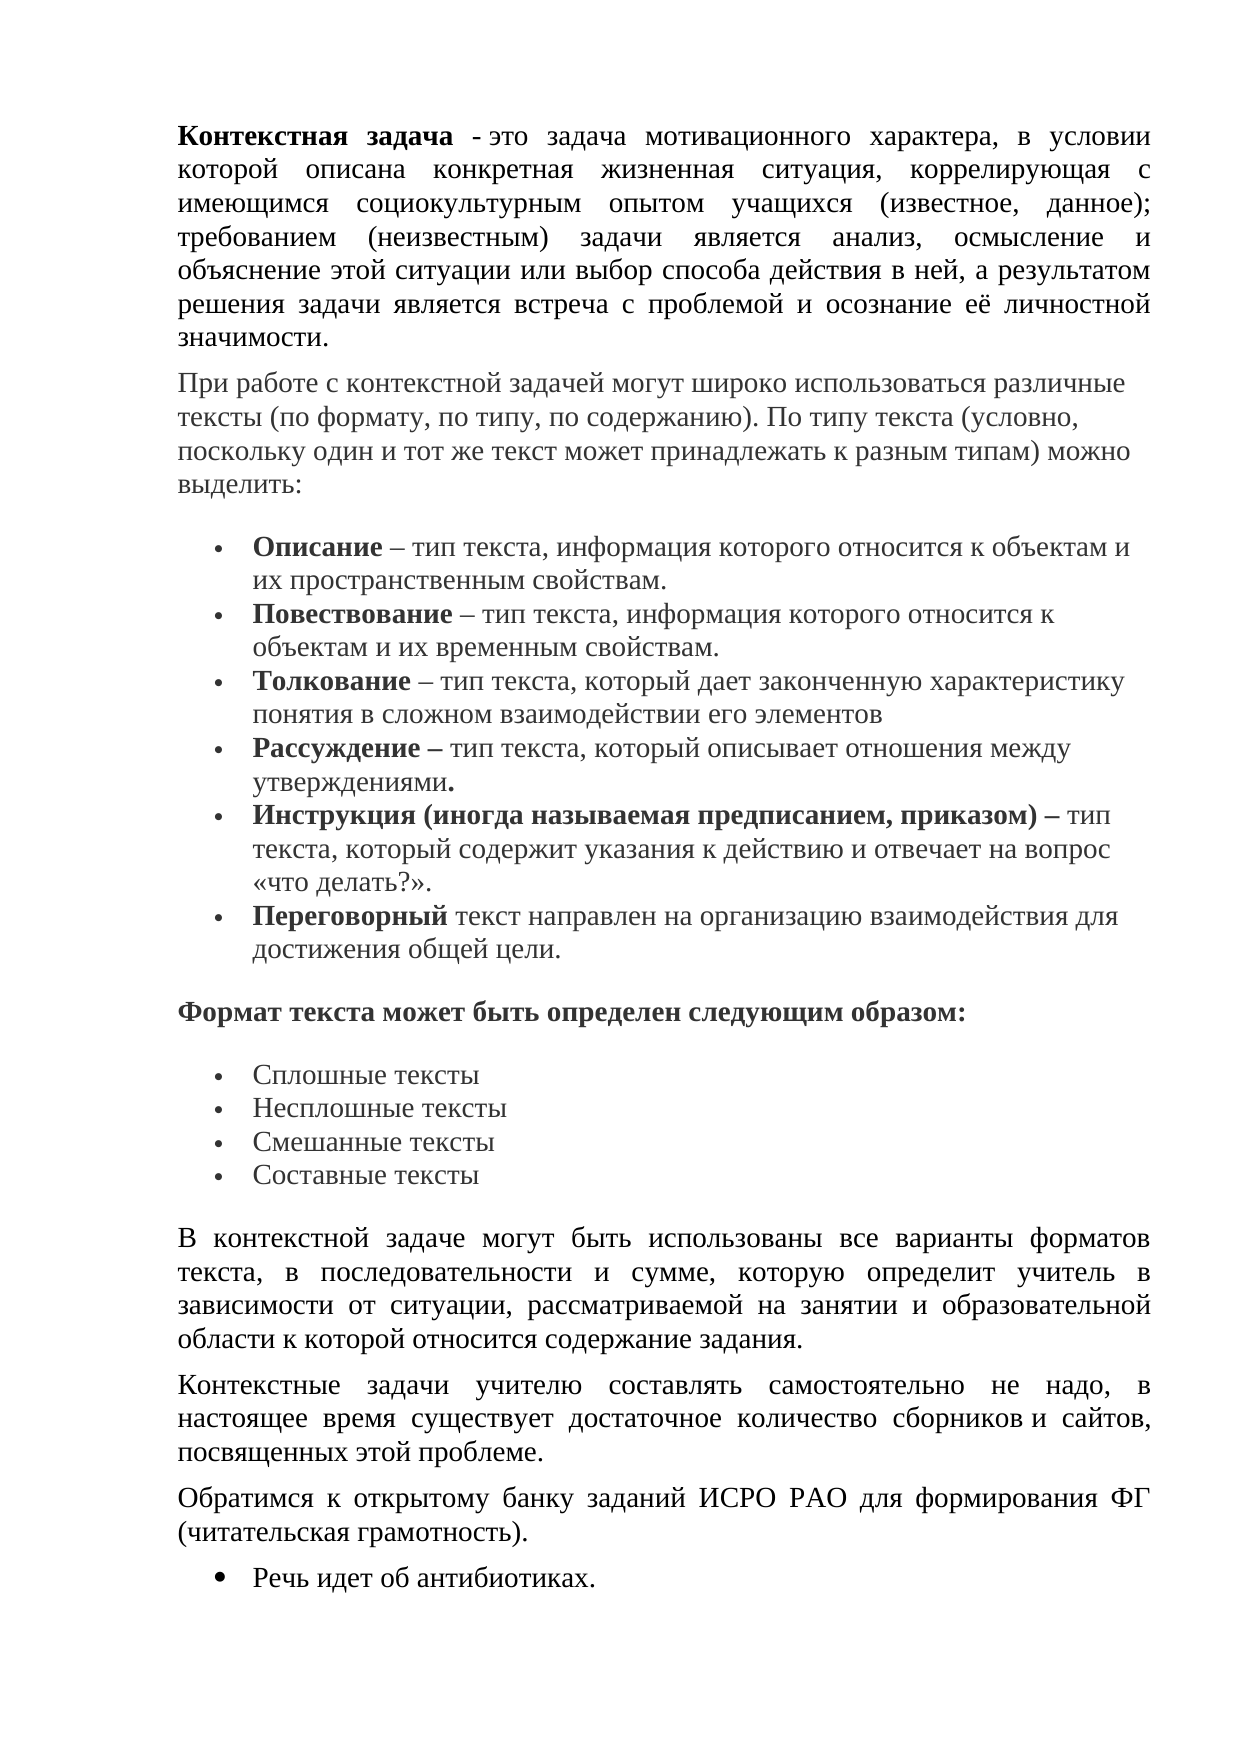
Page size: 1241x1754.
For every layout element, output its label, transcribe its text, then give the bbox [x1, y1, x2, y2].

list Несплошные тексты [215, 1090, 1152, 1124]
text При работе с контекстной задачей могут широко использоваться различные тексты (по формату, по типу, по содержанию). По типу текста (условно, поскольку один и тот же текст может принадлежать к разным типам) можно выделить: [177, 366, 1152, 500]
list Речь идет об антибиотиках. [215, 1560, 1152, 1594]
text Обратимся к открытому банку заданий ИСРО РАО для формирования ФГ (читательская грамотность). [177, 1480, 1152, 1547]
list Толкование – тип текста, который дает законченную характеристику понятия в сложном взаимодействии его элементов [215, 663, 1152, 730]
text Формат текста может быть определен следующим образом: [177, 994, 1152, 1028]
list Составные тексты [215, 1157, 1152, 1191]
list Инструкция (иногда называемая предписанием, приказом) – тип текста, который содержит указания к действию и отвечает на вопрос «что делать?». [215, 797, 1152, 898]
text В контекстной задаче могут быть использованы все варианты форматов текста, в последовательности и сумме, которую определит учитель в зависимости от ситуации, рассматриваемой на занятии и образовательной области к которой относится содержание задания. [177, 1220, 1152, 1354]
list Описание – тип текста, информация которого относится к объектам и их пространственным свойствам. [215, 529, 1152, 596]
list Сплошные тексты [215, 1057, 1152, 1090]
text Контекстные задачи учителю составлять самостоятельно не надо, в настоящее время существует достаточное количество сборников и сайтов, посвященных этой проблеме. [177, 1367, 1152, 1468]
list Рассуждение – тип текста, который описывает отношения между утверждениями. [215, 730, 1152, 797]
list Переговорный текст направлен на организацию взаимодействия для достижения общей цели. [215, 898, 1152, 965]
list Смешанные тексты [215, 1124, 1152, 1157]
list Повествование – тип текста, информация которого относится к объектам и их временным свойствам. [215, 596, 1152, 663]
text Контекстная задача - это задача мотивационного характера, в условии которой описана конкретная жизненная ситуация, коррелирующая с имеющимся социокультурным опытом учащихся (известное, данное); требованием (неизвестным) задачи является анализ, осмысление и объяснение этой ситуации или выбор способа действия в ней, а результатом решения задачи является встреча с проблемой и осознание её личностной значимости. [177, 118, 1152, 353]
